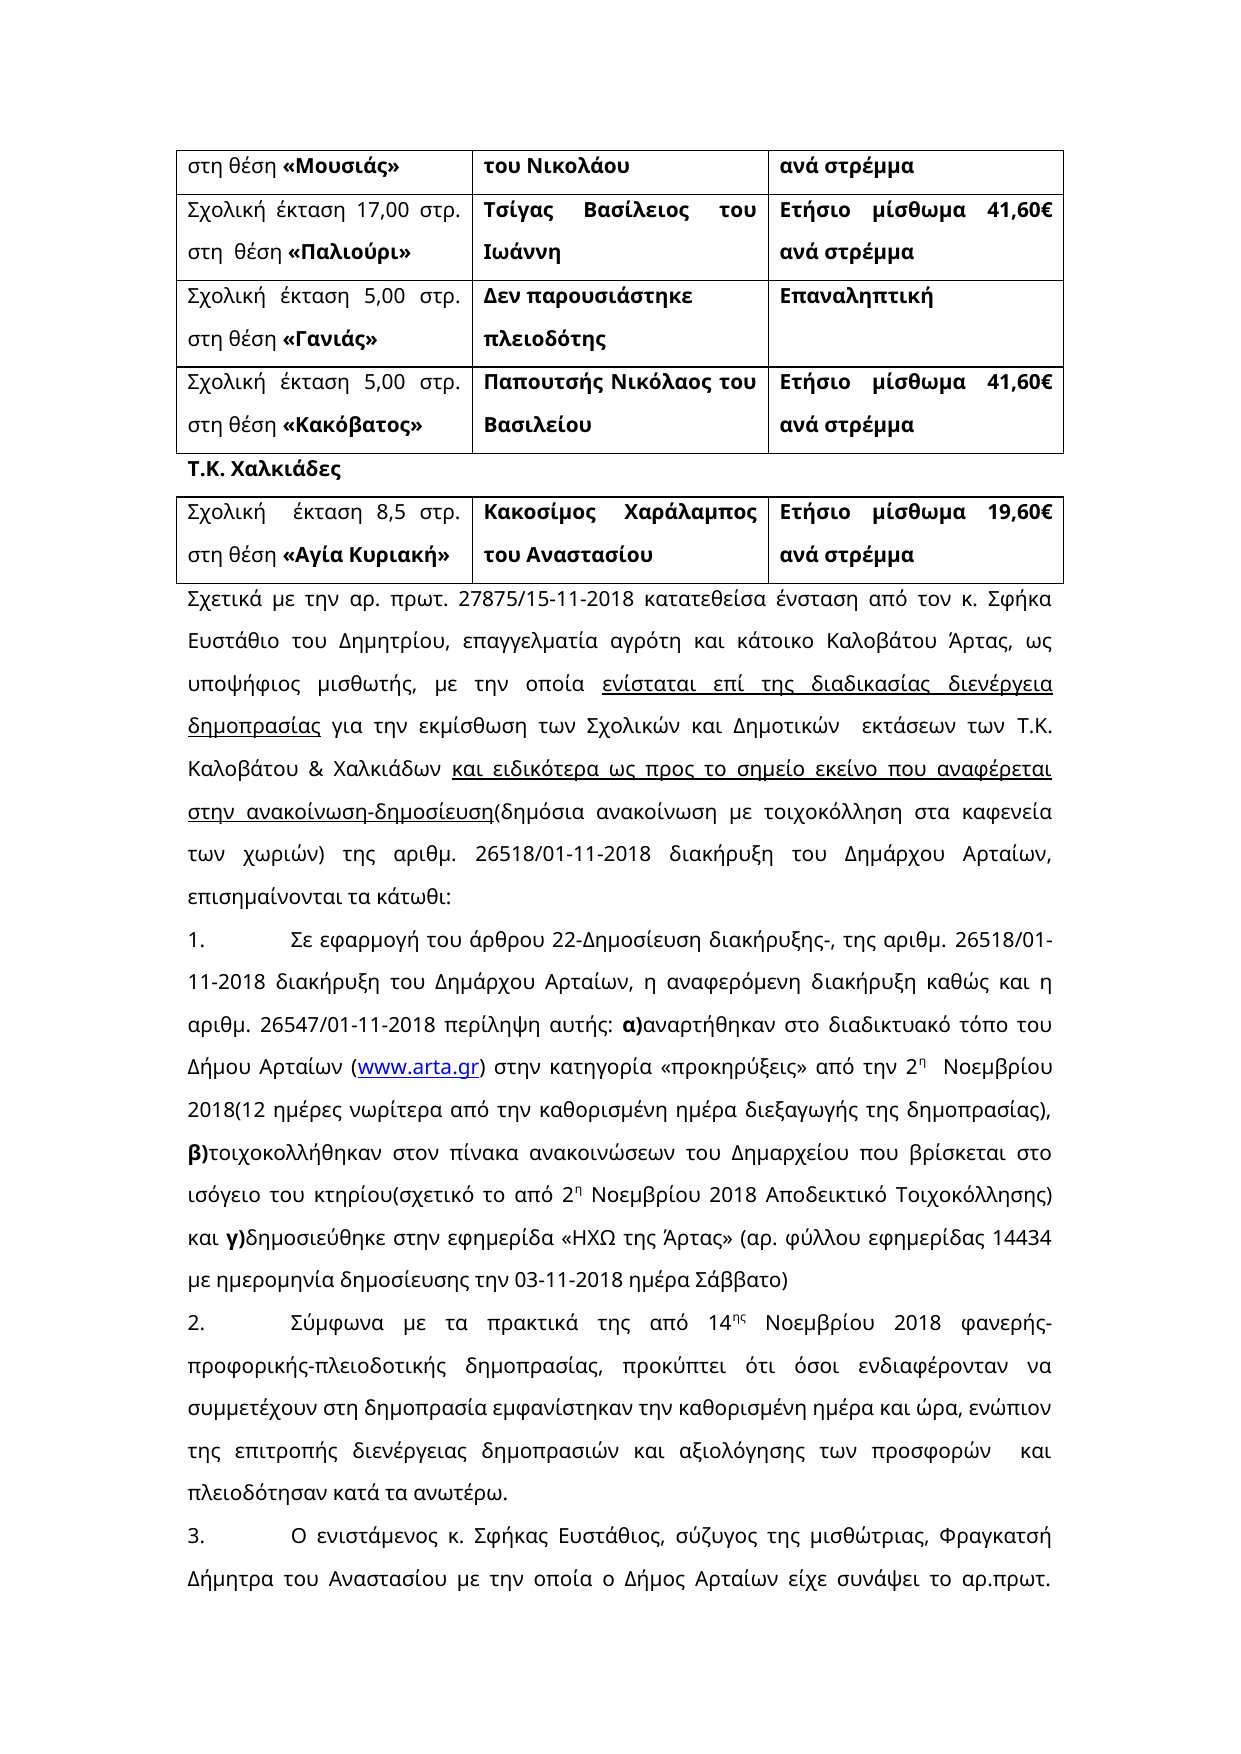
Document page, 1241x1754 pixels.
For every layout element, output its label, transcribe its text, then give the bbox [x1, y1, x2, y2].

table_cell Σχολική έκταση 17,00 στρ. στη θέση «Παλιούρι» [177, 195, 472, 280]
table_header Σχολική έκταση 8,5 στρ. στη θέση «Αγία Κυριακή» [177, 498, 472, 583]
table_header Ετήσιο μίσθωμα 19,60€ ανά στρέμμα [769, 498, 1063, 583]
table_cell Δεν παρουσιάστηκε πλειοδότης [473, 281, 768, 366]
table_cell Τσίγας Βασίλειος του Ιωάννη [473, 195, 768, 280]
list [187, 1521, 1053, 1592]
table_header Κακοσίμος Χαράλαμπος του Αναστασίου [473, 498, 768, 583]
list Σε εφαρμογή του άρθρου 22-Δημοσίευση διακήρυξης-, της αριθμ. 26518/01-11-2018 διακήρυξη του Δημάρχου Αρταίων, η αναφερόμενη διακήρυξη καθώς και η αριθμ. 26547/01-11-2018 περίληψη αυτής: α)αναρτήθηκαν στο διαδικτυακό τόπο του Δήμου Αρταίων (www.arta.gr) στην κατηγορία «προκηρύξεις» από την 2η Νοεμβρίου 2018(12 ημέρες νωρίτερα από την καθορισμένη ημέρα διεξαγωγής της δημοπρασίας), β)τοιχοκολλήθηκαν στον πίνακα ανακοινώσεων του Δημαρχείου που βρίσκεται στο ισόγειο του κτηρίου(σχετικό το από 2η Νοεμβρίου 2018 Αποδεικτικό Τοιχοκόλλησης) και γ)δημοσιεύθηκε στην εφημερίδα «ΗΧΩ της Άρτας» (αρ. φύλλου εφημερίδας 14434 με ημερομηνία δημοσίευσης την 03-11-2018 ημέρα Σάββατο) [187, 925, 1053, 1294]
text Τ.Κ. Χαλκιάδες [187, 454, 1053, 482]
table_cell Επαναληπτική [769, 281, 1063, 366]
table_cell Ετήσιο μίσθωμα 41,60€ ανά στρέμμα [769, 195, 1063, 280]
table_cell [769, 151, 1063, 194]
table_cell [177, 151, 472, 194]
list Σύμφωνα με τα πρακτικά της από 14ης Νοεμβρίου 2018 φανερής-προφορικής-πλειοδοτικής δημοπρασίας, προκύπτει ότι όσοι ενδιαφέρονταν να συμμετέχουν στη δημοπρασία εμφανίστηκαν την καθορισμένη ημέρα και ώρα, ενώπιον της επιτροπής διενέργειας δημοπρασιών και αξιολόγησης των προσφορών και πλειοδότησαν κατά τα ανωτέρω. [187, 1308, 1053, 1507]
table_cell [473, 151, 768, 194]
table_cell Παπουτσής Νικόλαος του Βασιλείου [473, 368, 768, 453]
table_cell Σχολική έκταση 5,00 στρ. στη θέση «Γανιάς» [177, 281, 472, 366]
text Σχετικά με την αρ. πρωτ. 27875/15-11-2018 κατατεθείσα ένσταση από τον κ. Σφήκα Ευστάθιο του Δημητρίου, επαγγελματία αγρότη και κάτοικο Καλοβάτου Άρτας, ως υποψήφιος μισθωτής, με την οποία ενίσταται επί της διαδικασίας διενέργεια δημοπρασίας για την εκμίσθωση των Σχολικών και Δημοτικών εκτάσεων των Τ.Κ. Καλοβάτου & Χαλκιάδων και ειδικότερα ως προς το σημείο εκείνο που αναφέρεται στην ανακοίνωση-δημοσίευση(δημόσια ανακοίνωση με τοιχοκόλληση στα καφενεία των χωριών) της αριθμ. 26518/01-11-2018 διακήρυξη του Δημάρχου Αρταίων, επισημαίνονται τα κάτωθι: [187, 584, 1053, 911]
table_cell Σχολική έκταση 5,00 στρ. στη θέση «Κακόβατος» [177, 368, 472, 453]
table_cell Ετήσιο μίσθωμα 41,60€ ανά στρέμμα [769, 368, 1063, 453]
